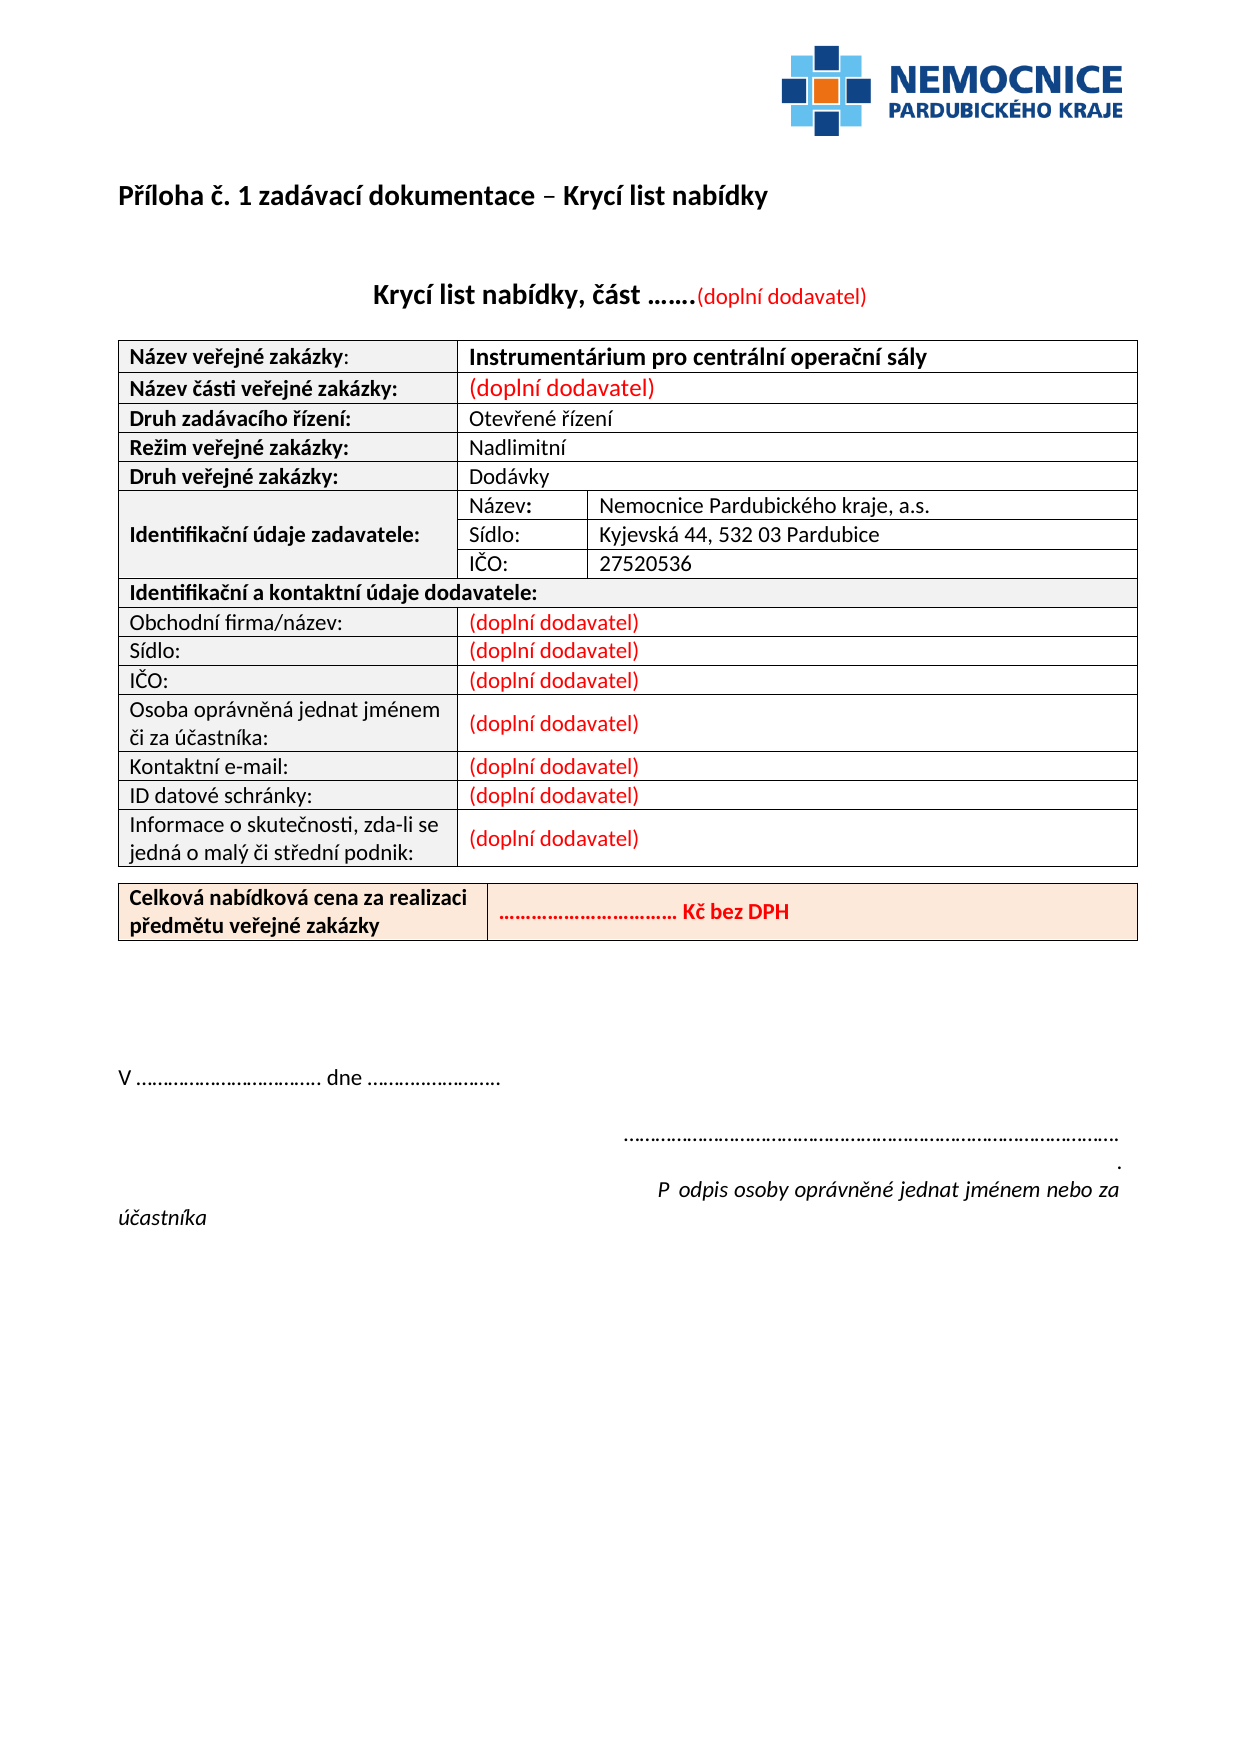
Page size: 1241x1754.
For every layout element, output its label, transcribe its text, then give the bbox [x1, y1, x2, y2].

table_cell (doplní dodavatel) [458, 810, 1137, 866]
table_cell IČO: [119, 666, 457, 694]
table_cell (doplní dodavatel) [458, 781, 1137, 809]
table_cell Obchodní firma/název: [119, 608, 457, 636]
table_cell Nemocnice Pardubického kraje, a.s. [588, 491, 1137, 519]
text Příloha č. 1 zadávací dokumentace – Krycí list nabídky [118, 177, 1122, 213]
table_cell Identifikační a kontaktní údaje dodavatele: [119, 579, 1137, 607]
table_cell (doplní dodavatel) [458, 608, 1137, 636]
table_header Celková nabídková cena za realizaci předmětu veřejné zakázky [119, 884, 487, 939]
table_header …………………………… Kč bez DPH [488, 884, 1137, 939]
table_cell (doplní dodavatel) [458, 637, 1137, 665]
table_cell Sídlo: [458, 520, 587, 548]
table_cell Kontaktní e-mail: [119, 752, 457, 780]
table_cell Název části veřejné zakázky: [119, 373, 457, 403]
text V …………………………….. dne ………..………….. [118, 1063, 1122, 1091]
table_cell IČO: [458, 550, 587, 577]
table_cell Název: [458, 491, 587, 519]
table_cell Informace o skutečnosti, zda-li se jedná o malý či střední podnik: [119, 810, 457, 866]
table_cell Dodávky [458, 462, 1137, 490]
text ………………………………………………………………………………….. [118, 1119, 1122, 1175]
table_cell Kyjevská 44, 532 03 Pardubice [588, 520, 1137, 548]
table_cell (doplní dodavatel) [458, 695, 1137, 751]
table_cell (doplní dodavatel) [458, 373, 1137, 403]
table_cell Druh zadávacího řízení: [119, 404, 457, 432]
table_cell 27520536 [588, 550, 1137, 577]
picture [780, 45, 1123, 137]
table_cell Sídlo: [119, 637, 457, 665]
table_cell ID datové schránky: [119, 781, 457, 809]
text Krycí list nabídky, část …….(doplní dodavatel) [118, 276, 1122, 312]
table_cell Osoba oprávněná jednat jménem či za účastníka: [119, 695, 457, 751]
table_cell Identifikační údaje zadavatele: [119, 491, 457, 577]
table_header Instrumentárium pro centrální operační sály [458, 341, 1137, 372]
table_cell (doplní dodavatel) [458, 666, 1137, 694]
table_cell Nadlimitní [458, 433, 1137, 461]
table_header Název veřejné zakázky: [119, 341, 457, 372]
text Podpis osoby oprávněné jednat jménem nebo za účastníka [118, 1175, 1122, 1231]
table_cell Druh veřejné zakázky: [119, 462, 457, 490]
table_cell Režim veřejné zakázky: [119, 433, 457, 461]
table_cell Otevřené řízení [458, 404, 1137, 432]
table_cell (doplní dodavatel) [458, 752, 1137, 780]
